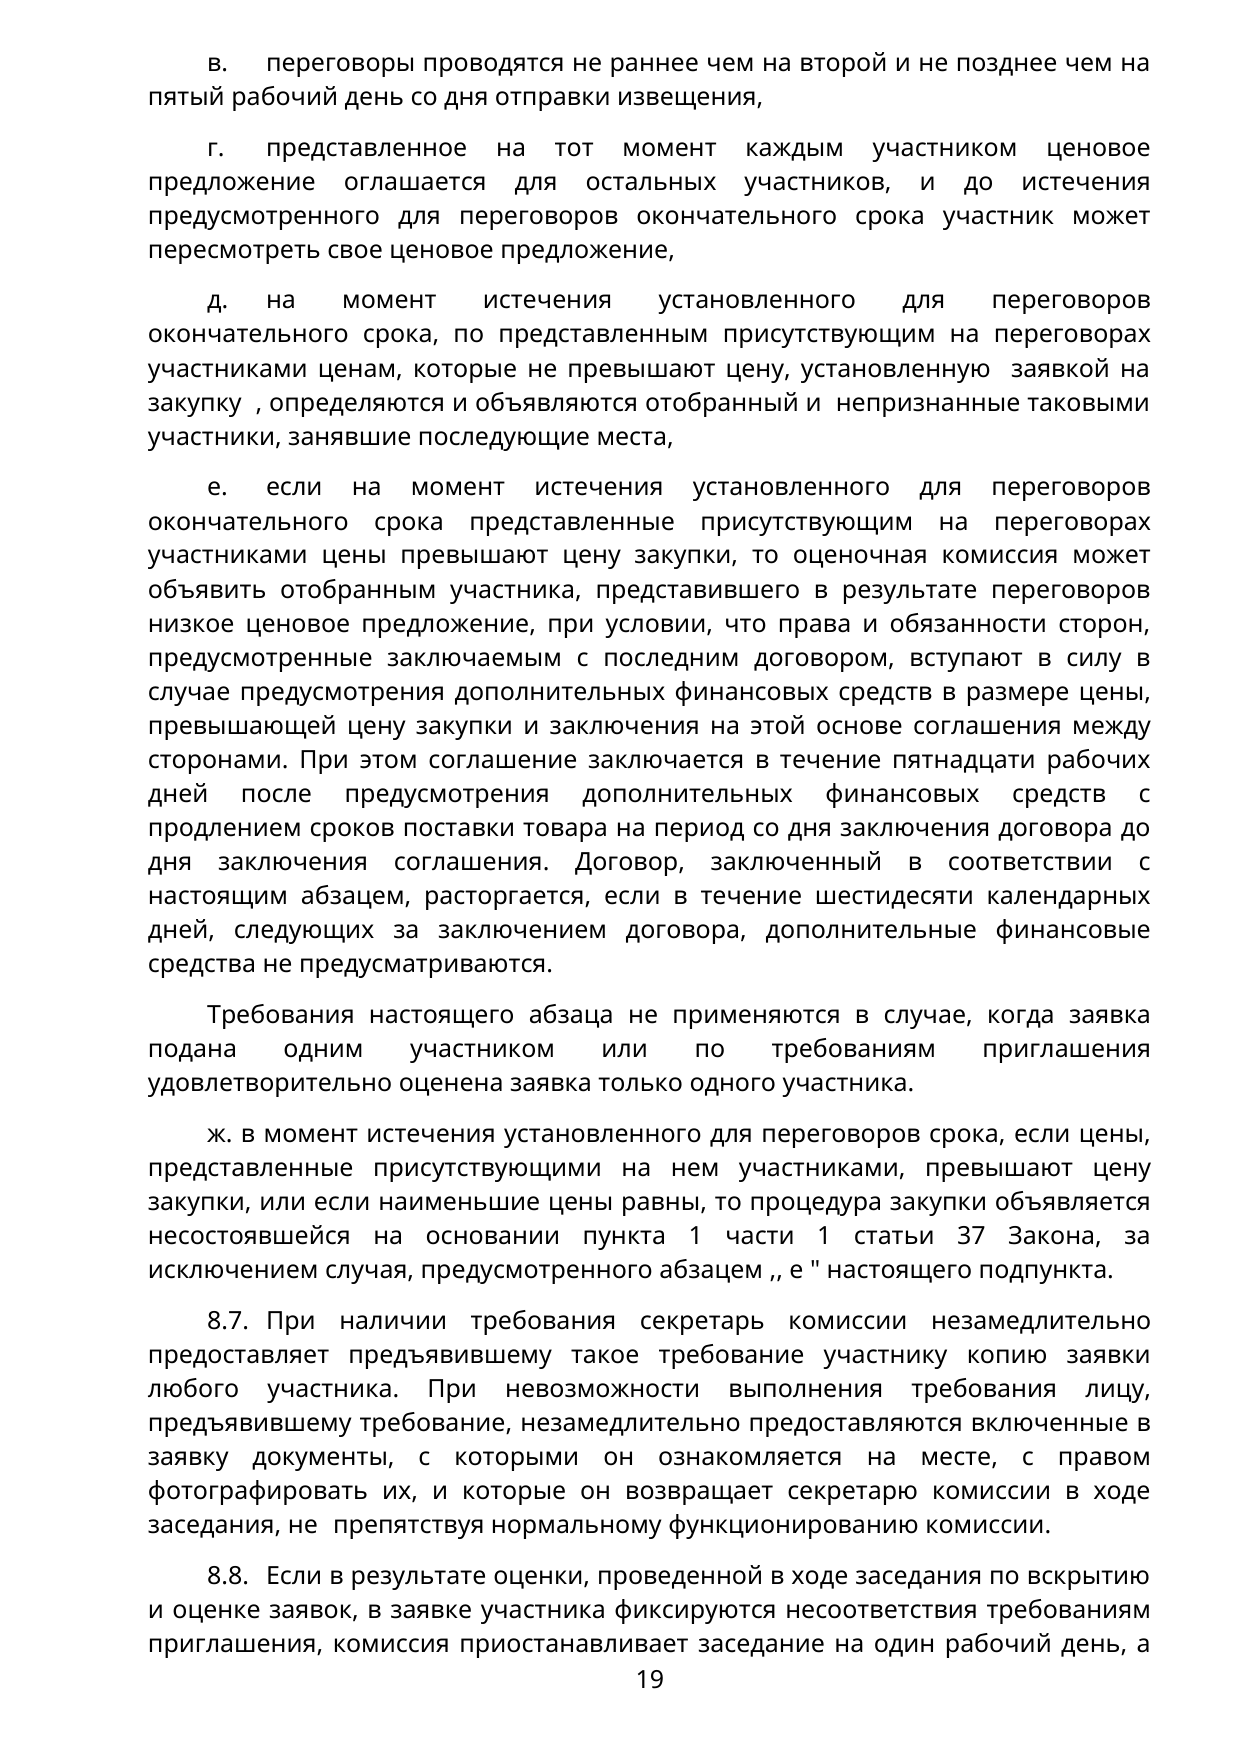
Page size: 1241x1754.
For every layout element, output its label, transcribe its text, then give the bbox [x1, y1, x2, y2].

text е. если на момент истечения установленного для переговоров окончательного срока представленные присутствующим на переговорах участниками цены превышают цену закупки, то оценочная комиссия может объявить отобранным участника, представившего в результате переговоров низкое ценовое предложение, при условии, что права и обязанности сторон, предусмотренные заключаемым с последним договором, вступают в силу в случае предусмотрения дополнительных финансовых средств в размере цены, превышающей цену закупки и заключения на этой основе соглашения между сторонами. При этом соглашение заключается в течение пятнадцати рабочих дней после предусмотрения дополнительных финансовых средств с продлением сроков поставки товара на период со дня заключения договора до дня заключения соглашения. Договор, заключенный в соответствии с настоящим абзацем, расторгается, если в течение шестидесяти календарных дней, следующих за заключением договора, дополнительные финансовые средства не предусматриваются. [148, 469, 1152, 980]
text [148, 1558, 1152, 1660]
text г. представленное на тот момент каждым участником ценовое предложение оглашается для остальных участников, и до истечения предусмотренного для переговоров окончательного срока участник может пересмотреть свое ценовое предложение, [148, 129, 1152, 265]
text в. переговоры проводятся не раннее чем на второй и не позднее чем на пятый рабочий день со дня отправки извещения, [148, 44, 1152, 112]
text д. на момент истечения установленного для переговоров окончательного срока, по представленным присутствующим на переговорах участниками ценам, которые не превышают цену, установленную заявкой на закупку , определяются и объявляются отобранный и непризнанные таковыми участники, занявшие последующие места, [148, 282, 1152, 452]
text Требования настоящего абзаца не применяются в случае, когда заявка подана одним участником или по требованиям приглашения удовлетворительно оценена заявка только одного участника. [148, 997, 1152, 1099]
text 8.7. При наличии требования секретарь комиссии незамедлительно предоставляет предъявившему такое требование участнику копию заявки любого участника. При невозможности выполнения требования лицу, предъявившему требование, незамедлительно предоставляются включенные в заявку документы, с которыми он ознакомляется на месте, с правом фотографировать их, и которые он возвращает секретарю комиссии в ходе заседания, не препятствуя нормальному функционированию комиссии. [148, 1302, 1152, 1541]
text ж. в момент истечения установленного для переговоров срока, если цены, представленные присутствующими на нем участниками, превышают цену закупки, или если наименьшие цены равны, то процедура закупки объявляется несостоявшейся на основании пункта 1 части 1 статьи 37 Закона, за исключением случая, предусмотренного абзацем ,, е " настоящего подпункта. [148, 1116, 1152, 1286]
